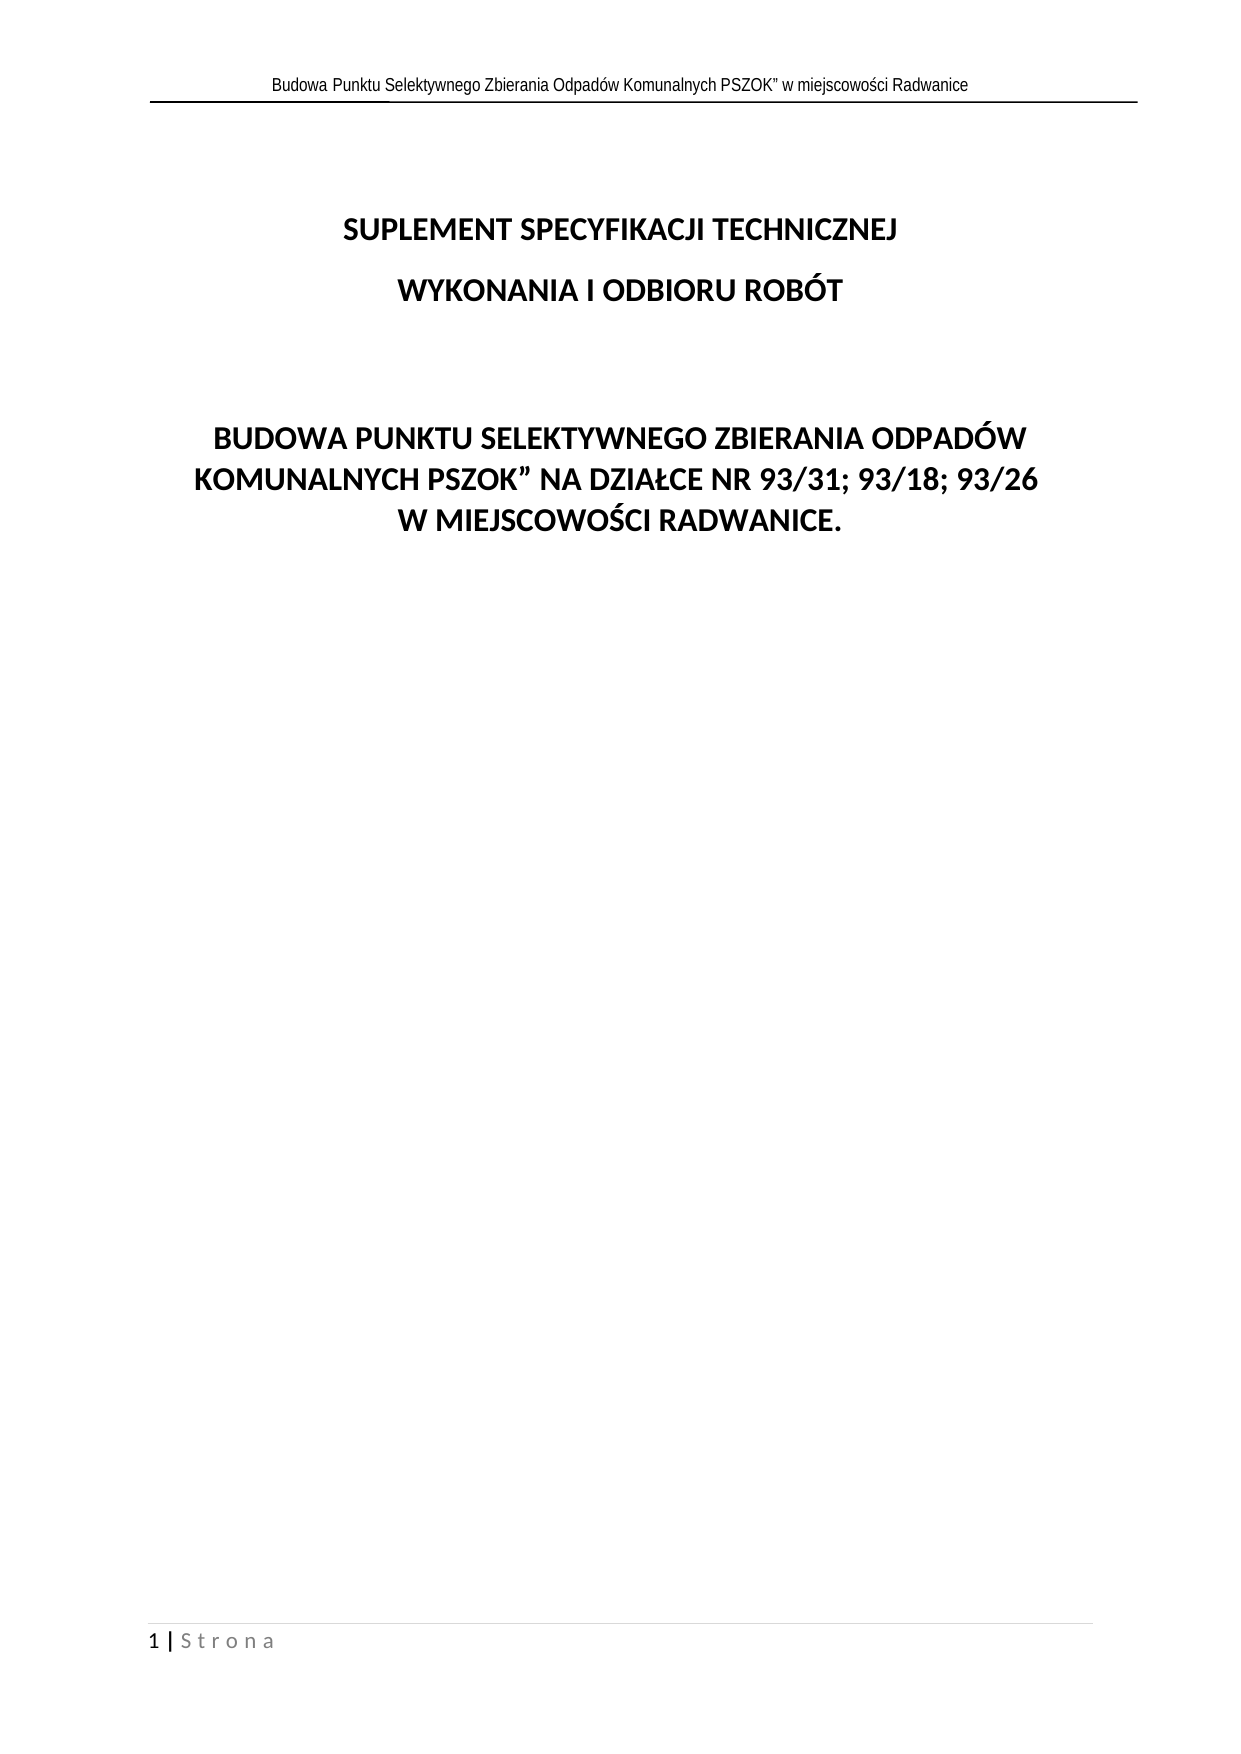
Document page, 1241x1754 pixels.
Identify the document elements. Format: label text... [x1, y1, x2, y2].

text WYKONANIA I ODBIORU ROBÓT [148, 269, 1093, 309]
text BUDOWA Punktu Selektywnego Zbierania Odpadów Komunalnych PSZOK” na działce nr 93/31; 93/18; 93/26 w miejscowości Radwanice. [148, 417, 1093, 539]
text SUPLEMENT SPECYFIKACJI TECHNICZNEJ [148, 208, 1093, 249]
